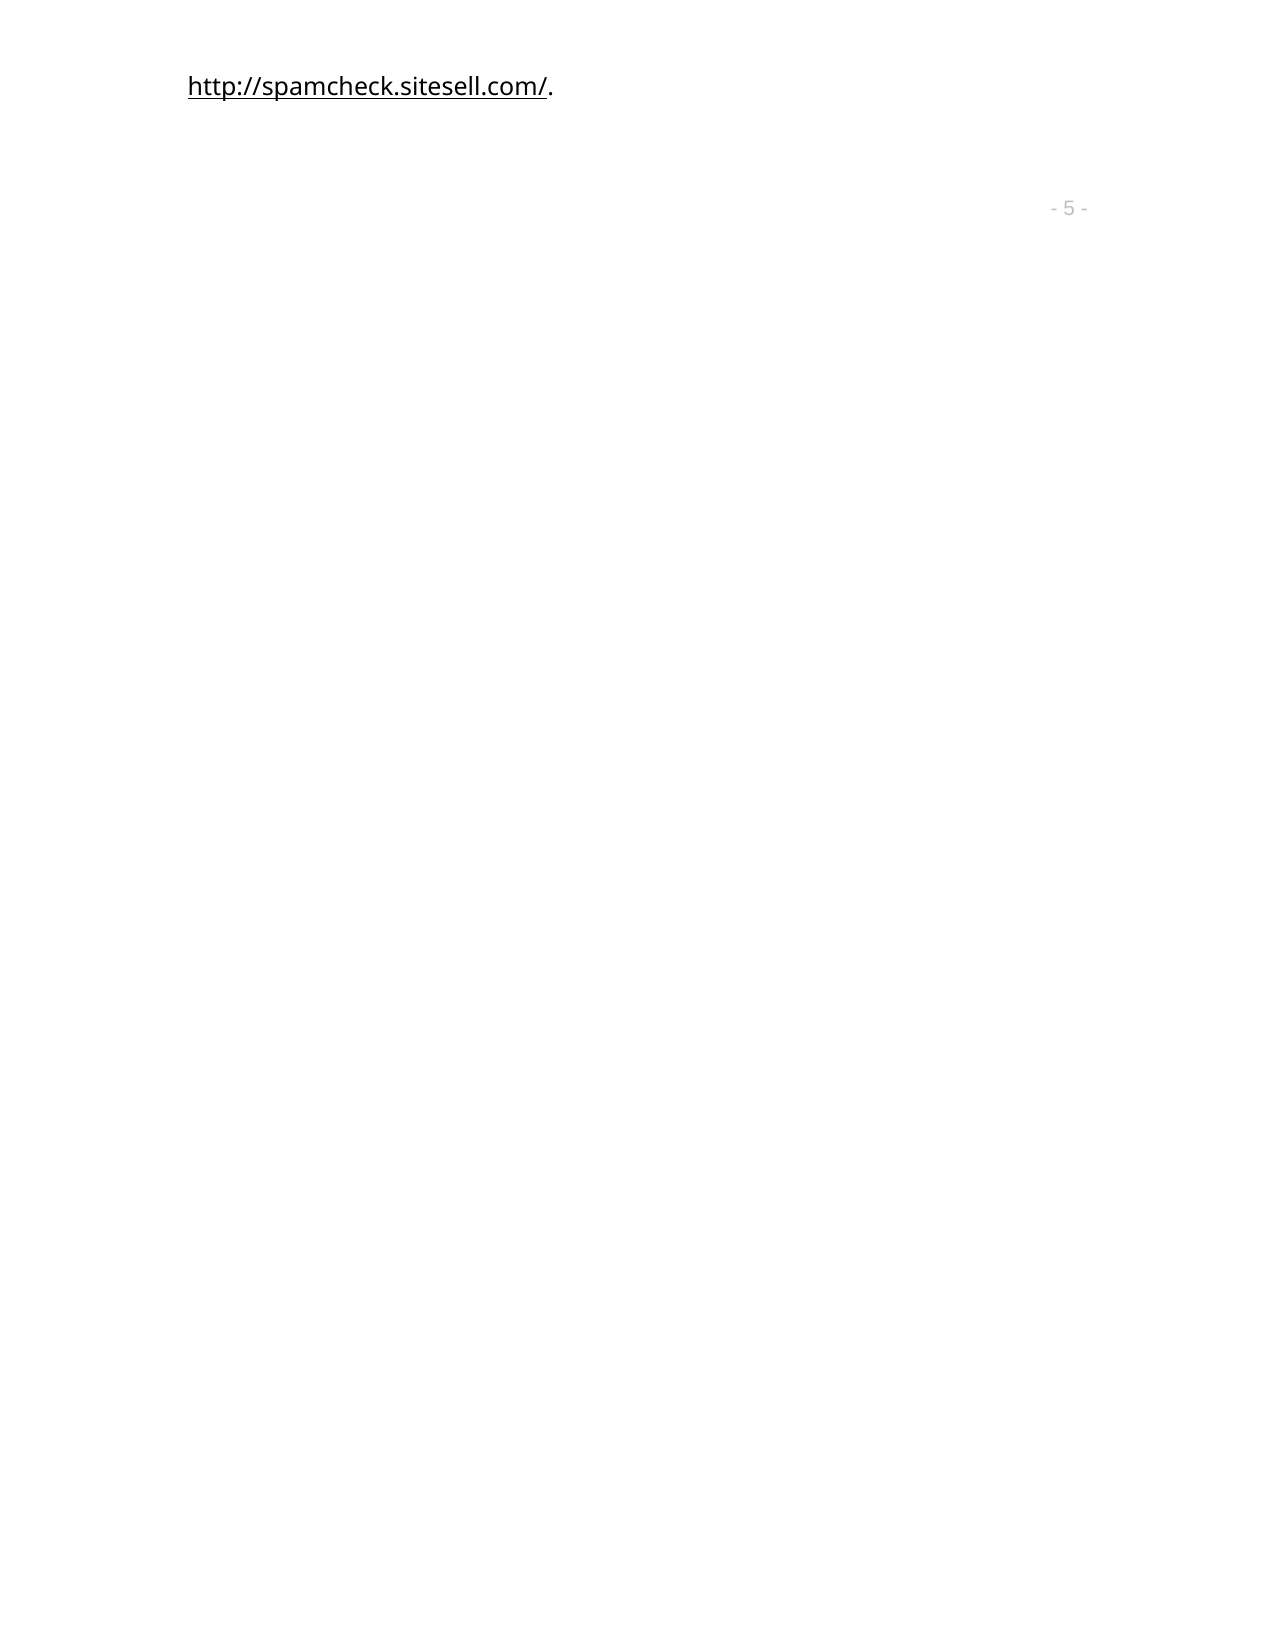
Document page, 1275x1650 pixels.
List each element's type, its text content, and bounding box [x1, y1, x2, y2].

text - 5 - [187, 196, 1098, 220]
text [187, 69, 1084, 103]
